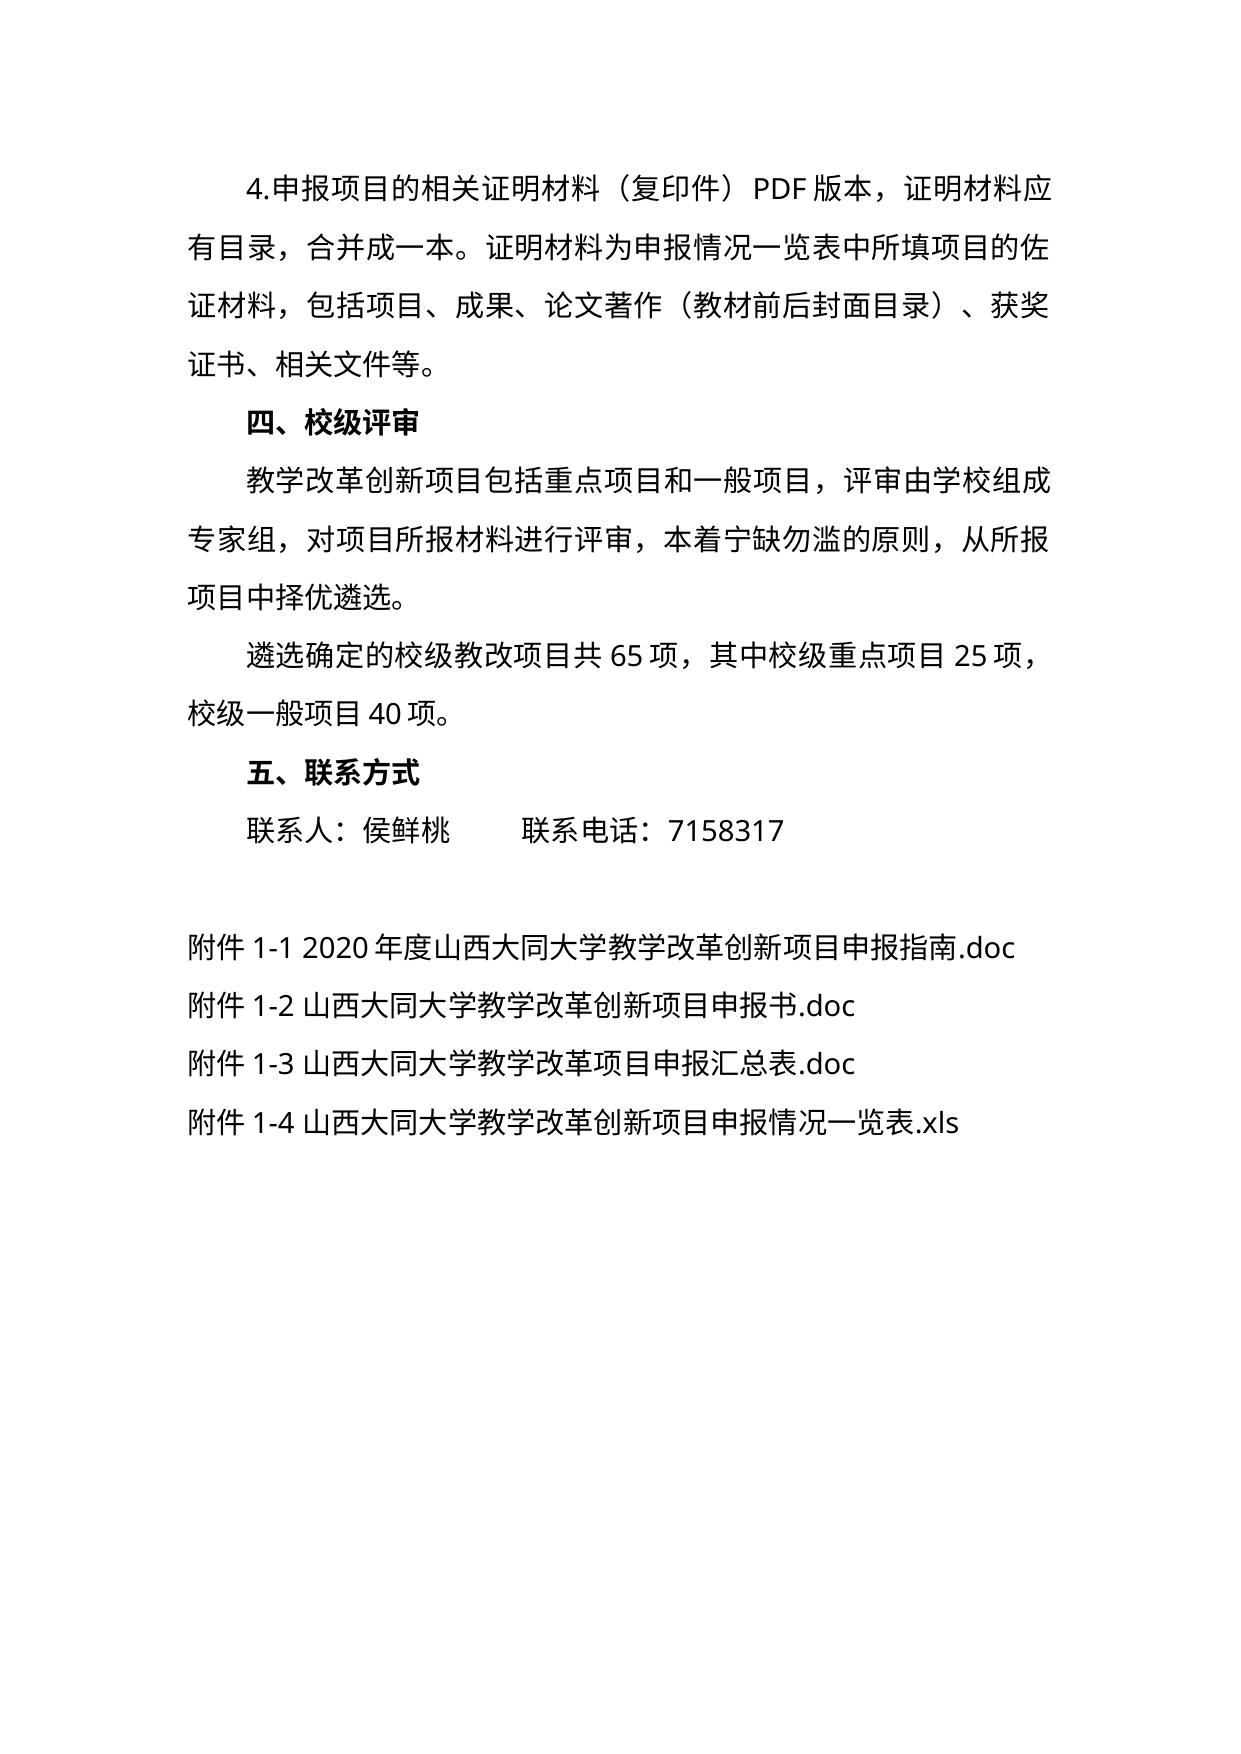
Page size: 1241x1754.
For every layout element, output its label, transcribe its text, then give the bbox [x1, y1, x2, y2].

text 附件1-2 山西大同大学教学改革创新项目申报书.doc [187, 967, 1053, 1025]
text 遴选确定的校级教改项目共65项，其中校级重点项目25项，校级一般项目40项。 [187, 617, 1053, 733]
text 附件1-3 山西大同大学教学改革项目申报汇总表.doc [187, 1025, 1053, 1083]
text 五、联系方式 [187, 733, 1053, 792]
text 附件1-4 山西大同大学教学改革创新项目申报情况一览表.xls [187, 1083, 1053, 1142]
text 教学改革创新项目包括重点项目和一般项目，评审由学校组成专家组，对项目所报材料进行评审，本着宁缺勿滥的原则，从所报项目中择优遴选。 [187, 442, 1053, 617]
text 四、校级评审 [187, 383, 1053, 442]
text 联系人：侯鲜桃 联系电话：7158317 [187, 792, 1053, 850]
text 附件1-1 2020年度山西大同大学教学改革创新项目申报指南.doc [187, 908, 1053, 967]
text 4.申报项目的相关证明材料（复印件）PDF版本，证明材料应有目录，合并成一本。证明材料为申报情况一览表中所填项目的佐证材料，包括项目、成果、论文著作（教材前后封面目录）、获奖证书、相关文件等。 [187, 150, 1053, 383]
